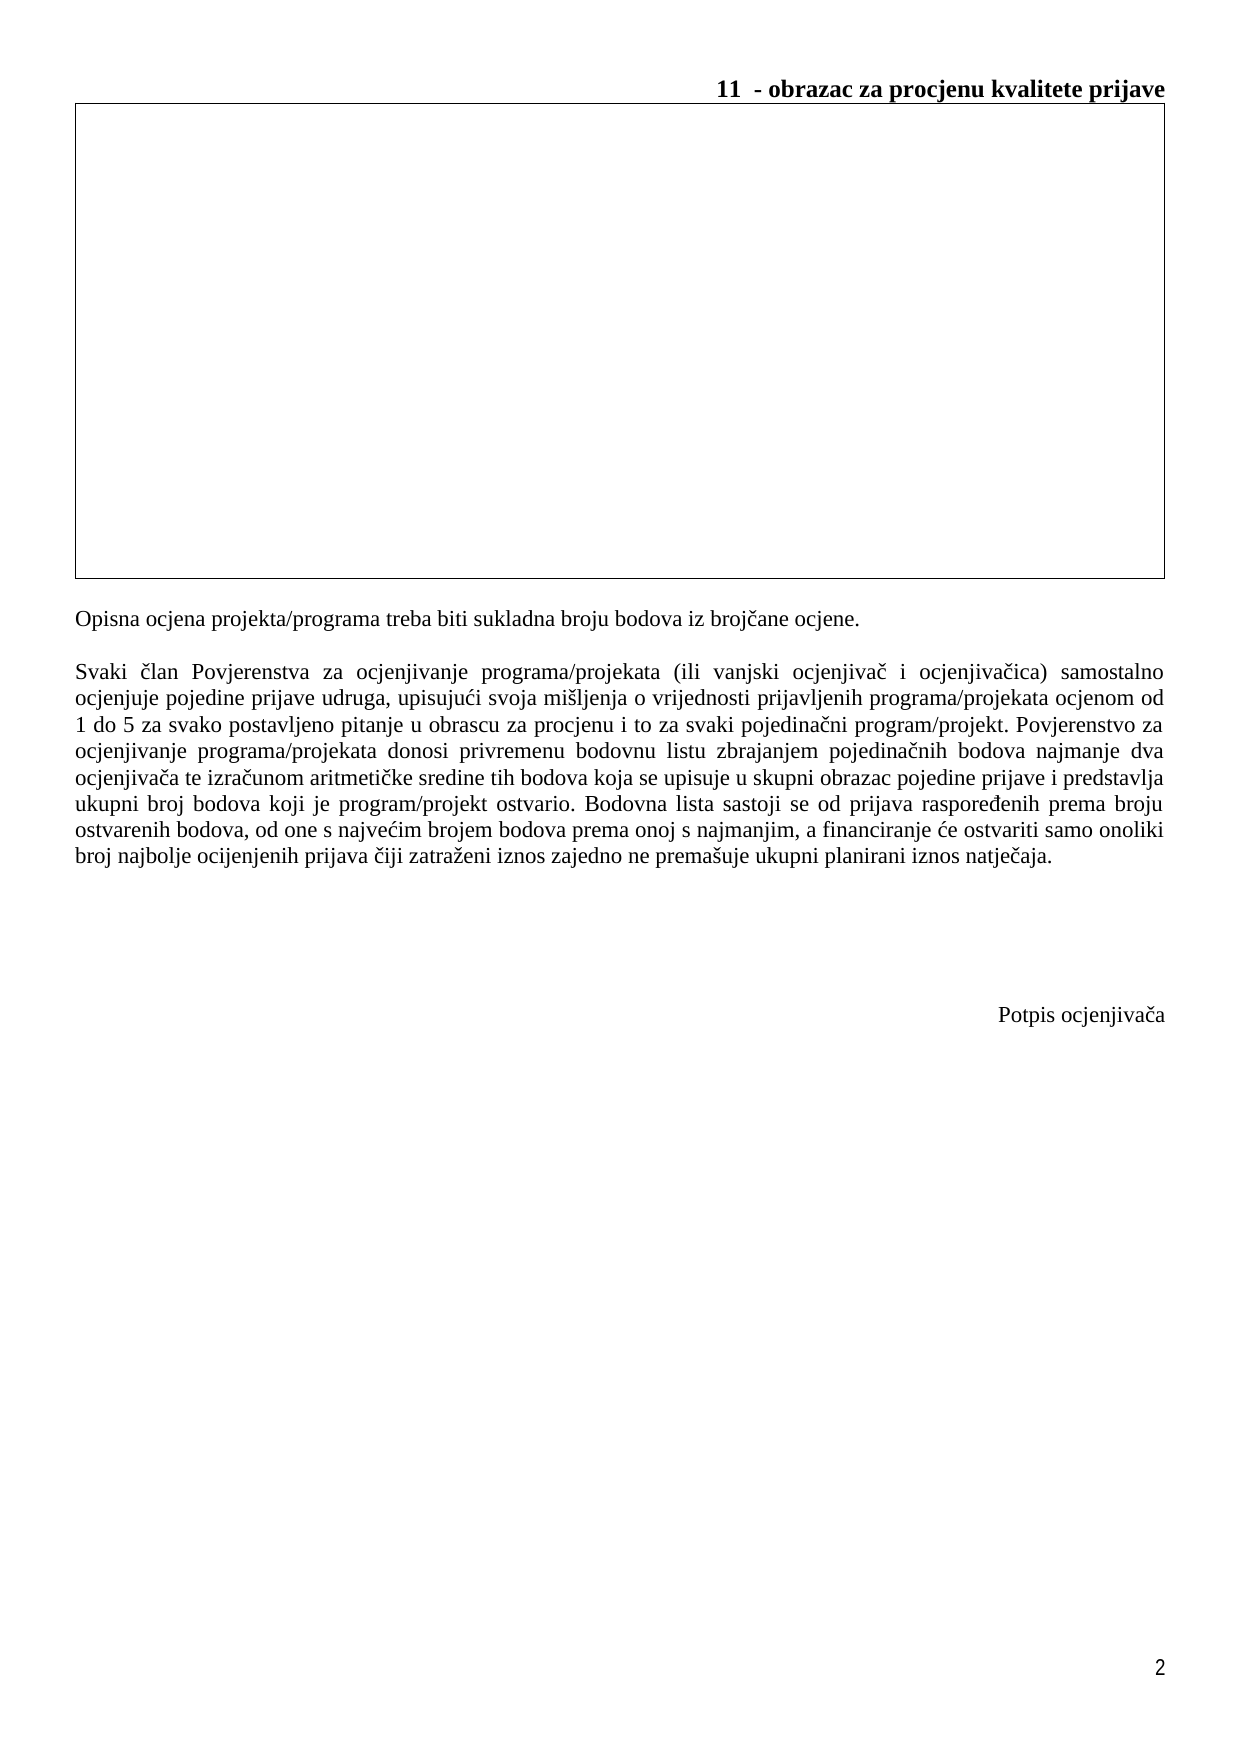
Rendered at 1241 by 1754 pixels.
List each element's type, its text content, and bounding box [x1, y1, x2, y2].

table_header [76, 104, 1164, 578]
text Potpis ocjenjivača [75, 1001, 1165, 1027]
text Opisna ocjena projekta/programa treba biti sukladna broju bodova iz brojčane ocjene. [75, 605, 1165, 632]
text Svaki član Povjerenstva za ocjenjivanje programa/projekata (ili vanjski ocjenjivač i ocjenjivačica) samostalno ocjenjuje pojedine prijave udruga, upisujući svoja mišljenja o vrijednosti prijavljenih programa/projekata ocjenom od 1 do 5 za svako postavljeno pitanje u obrascu za procjenu i to za svaki pojedinačni program/projekt. Povjerenstvo za ocjenjivanje programa/projekata donosi privremenu bodovnu listu zbrajanjem pojedinačnih bodova najmanje dva ocjenjivača te izračunom aritmetičke sredine tih bodova koja se upisuje u skupni obrazac pojedine prijave i predstavlja ukupni broj bodova koji je program/projekt ostvario. Bodovna lista sastoji se od prijava raspoređenih prema broju ostvarenih bodova, od one s najvećim brojem bodova prema onoj s najmanjim, a financiranje će ostvariti samo onoliki broj najbolje ocijenjenih prijava čiji zatraženi iznos zajedno ne premašuje ukupni planirani iznos natječaja. [75, 658, 1165, 869]
